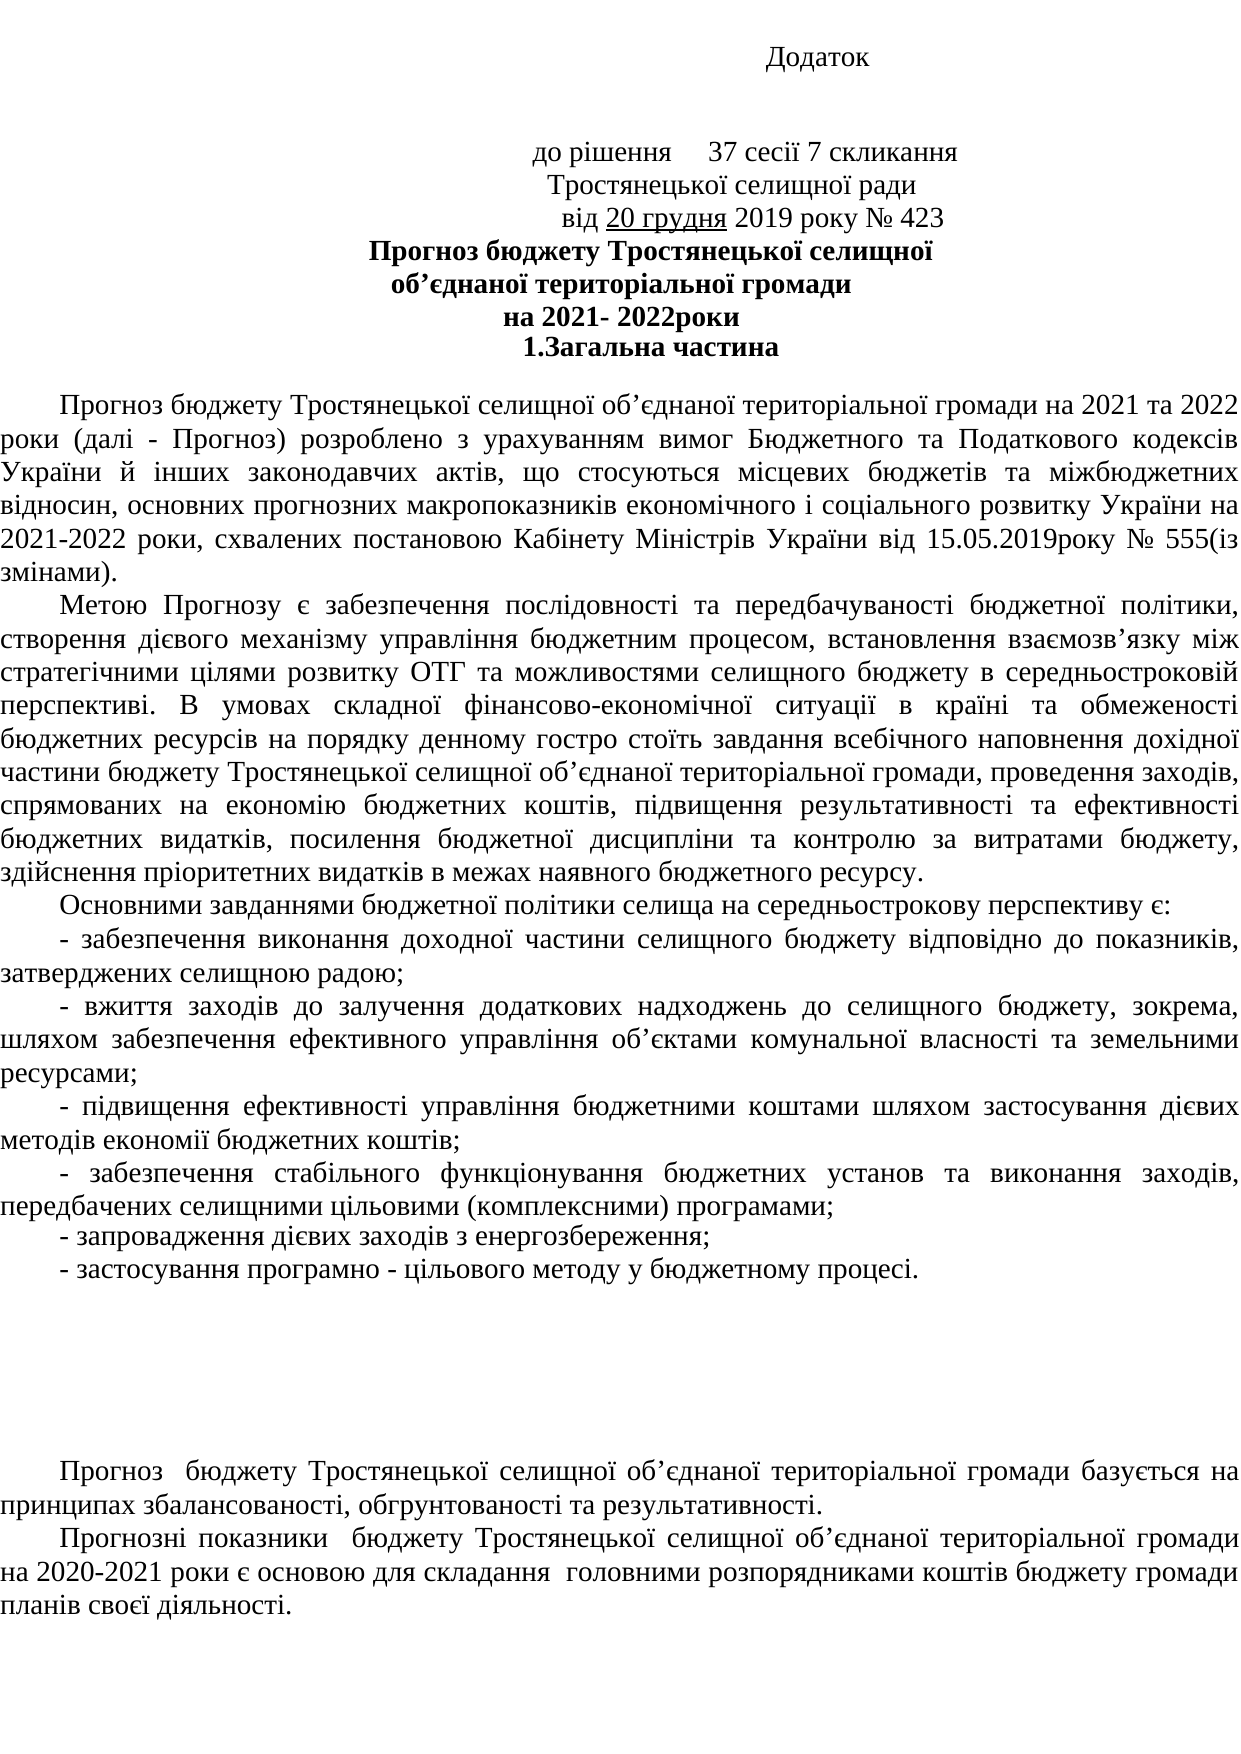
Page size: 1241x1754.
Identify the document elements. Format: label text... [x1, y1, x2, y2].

text - застосування програмно - цільового методу у бюджетному процесі. [0, 1252, 1240, 1286]
text Метою Прогнозу є забезпечення послідовності та передбачуваності бюджетної політики, створення дієвого механізму управління бюджетним процесом, встановлення взаємозв’язку між стратегічними цілями розвитку ОТГ та можливостями селищного бюджету в середньостроковій перспективі. В умовах складної фінансово-економічної ситуації в країні та обмеженості бюджетних ресурсів на порядку денному гостро стоїть завдання всебічного наповнення дохідної частини бюджету Тростянецької селищної об’єднаної територіальної громади, проведення заходів, спрямованих на економію бюджетних коштів, підвищення результативності та ефективності бюджетних видатків, посилення бюджетної дисципліни та контролю за витратами бюджету, здійснення пріоритетних видатків в межах наявного бюджетного ресурсу. [0, 588, 1240, 888]
text Прогнозні показники бюджету Тростянецької селищної об’єднаної територіальної громади на 2020-2021 роки є основою для складання головними розпорядниками коштів бюджету громади планів своєї діяльності. [0, 1520, 1240, 1621]
text - підвищення ефективності управління бюджетними коштами шляхом застосування дієвих методів економії бюджетних коштів; [0, 1089, 1240, 1156]
text Додаток [0, 39, 1240, 73]
text Тростянецької селищної ради [0, 168, 1240, 201]
text Прогноз бюджету Тростянецької селищної об’єднаної територіальної громади на 2021- 2022роки [2, 234, 1240, 333]
text - забезпечення виконання доходної частини селищного бюджету відповідно до показників, затверджених селищною радою; [0, 921, 1240, 989]
text Прогноз бюджету Тростянецької селищної об’єднаної територіальної громади на 2021 та 2022 роки (далі - Прогноз) розроблено з урахуванням вимог Бюджетного та Податкового кодексів України й інших законодавчих актів, що стосуються місцевих бюджетів та міжбюджетних відносин, основних прогнозних макропоказників економічного і соціального розвитку України на 2021-2022 роки, схвалених постановою Кабінету Міністрів України від 15.05.2019року № 555(із змінами). [0, 388, 1240, 588]
text Прогноз бюджету Тростянецької селищної об’єднаної територіальної громади базується на принципах збалансованості, обгрунтованості та результативності. [0, 1453, 1240, 1520]
text до рішення 37 сесії 7 скликання [0, 135, 1240, 168]
text Основними завданнями бюджетної політики селища на середньострокову перспективу є: [0, 888, 1240, 921]
text - вжиття заходів до залучення додаткових надходжень до селищного бюджету, зокрема, шляхом забезпечення ефективного управління об’єктами комунальної власності та земельними ресурсами; [0, 989, 1240, 1089]
text - запровадження дієвих заходів з енергозбереження; [0, 1222, 1240, 1252]
text 1.Загальна частина [2, 333, 1240, 362]
text - забезпечення стабільного функціонування бюджетних установ та виконання заходів, передбачених селищними цільовими (комплексними) програмами; [0, 1156, 1240, 1222]
text від 20 грудня 2019 року № 423 [0, 201, 1240, 234]
